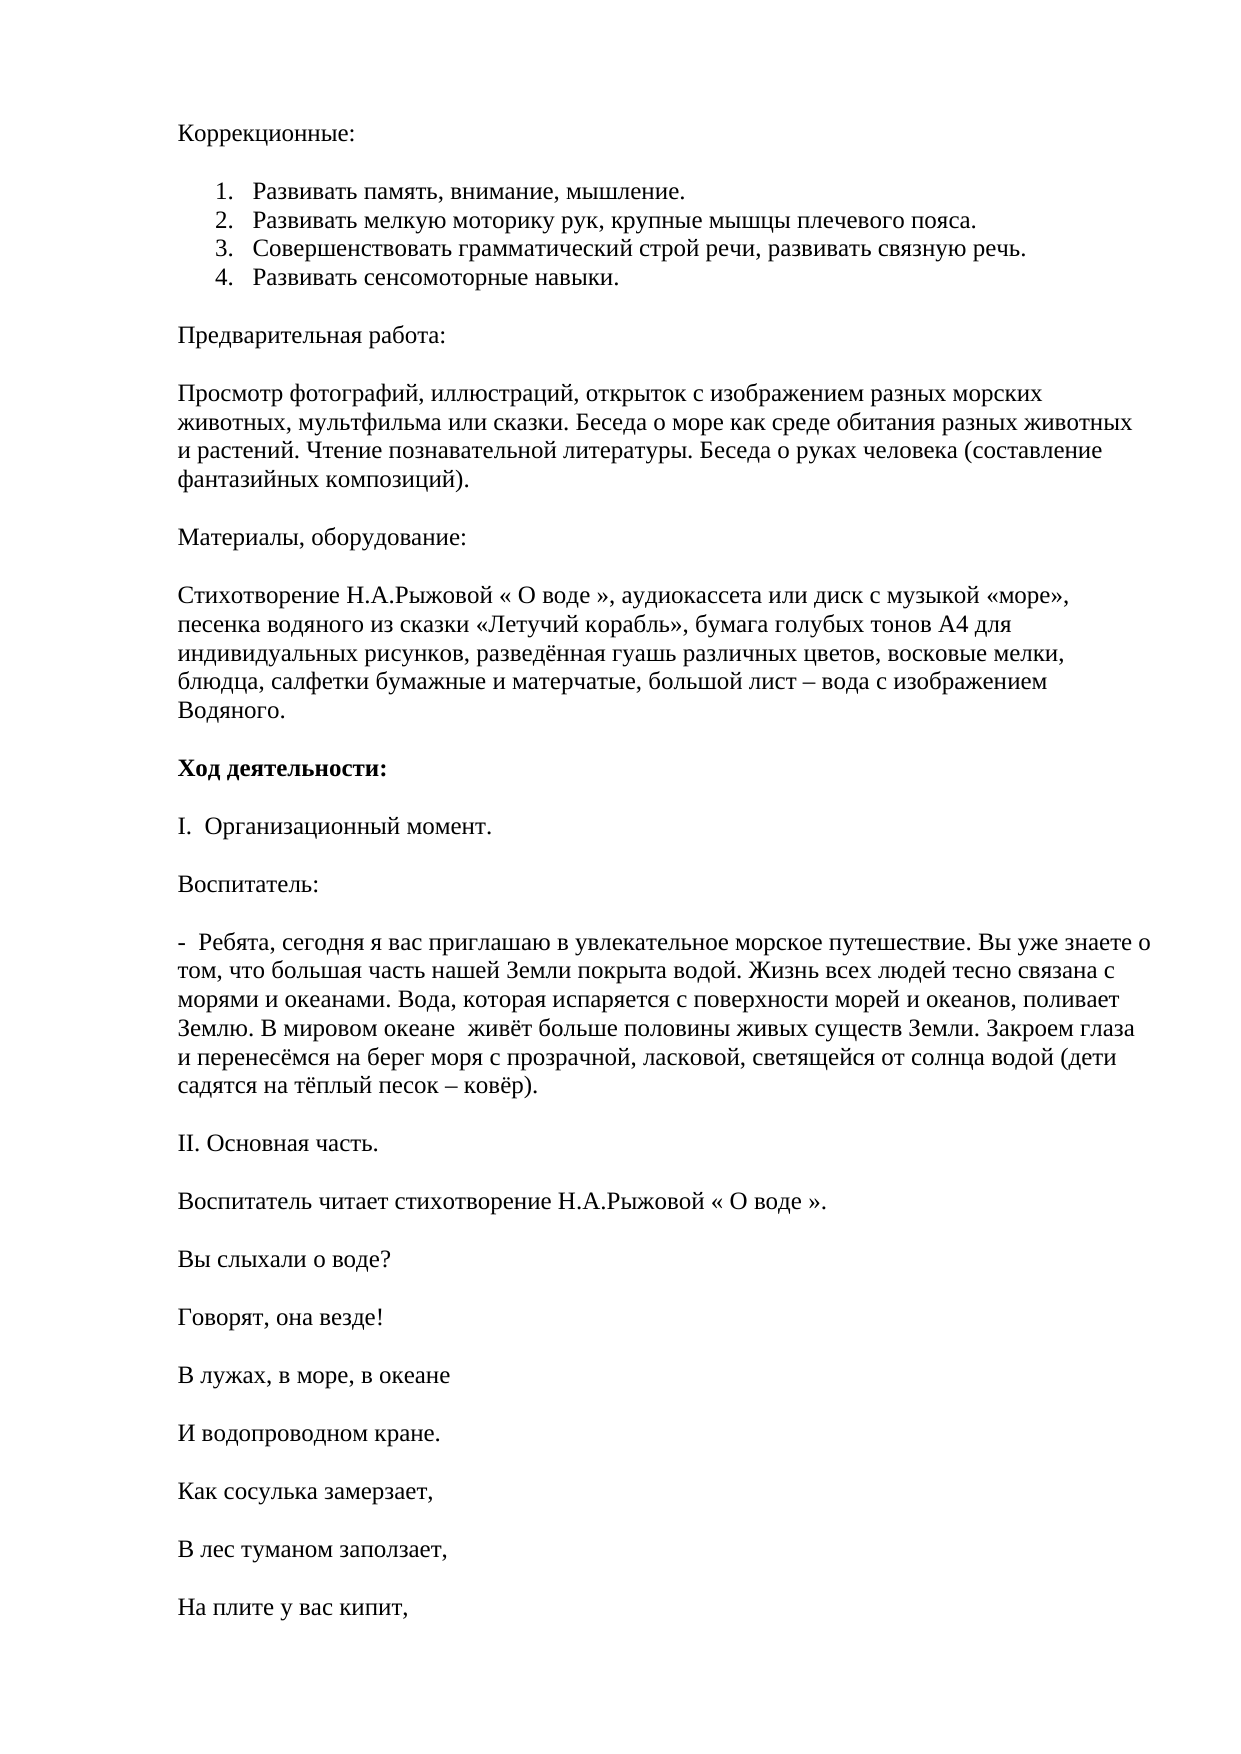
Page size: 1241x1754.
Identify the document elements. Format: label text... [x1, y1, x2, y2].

text И водопроводном кране. [177, 1418, 1152, 1447]
text II. Основная часть. [177, 1128, 1152, 1157]
text Говорят, она везде! [177, 1302, 1152, 1331]
text Стихотворение Н.А.Рыжовой « О воде », аудиокассета или диск с музыкой «море», песенка водяного из сказки «Летучий корабль», бумага голубых тонов А4 для индивидуальных рисунков, разведённая гуашь различных цветов, восковые мелки, блюдца, салфетки бумажные и матерчатые, большой лист – вода с изображением Водяного. [177, 580, 1152, 724]
list Развивать мелкую моторику рук, крупные мышцы плечевого пояса. [215, 205, 1152, 233]
text В лужах, в море, в океане [177, 1360, 1152, 1389]
text Вы слыхали о воде? [177, 1244, 1152, 1273]
text Ход деятельности: [177, 753, 1152, 782]
text Материалы, оборудование: [177, 522, 1152, 551]
list Развивать сенсомоторные навыки. [215, 262, 1152, 291]
list Развивать память, внимание, мышление. [215, 176, 1152, 205]
text Воспитатель: [177, 869, 1152, 898]
text - Ребята, сегодня я вас приглашаю в увлекательное морское путешествие. Вы уже знаете о том, что большая часть нашей Земли покрыта водой. Жизнь всех людей тесно связана с морями и океанами. Вода, которая испаряется с поверхности морей и океанов, поливает Землю. В мировом океане живёт больше половины живых существ Земли. Закроем глаза и перенесёмся на берег моря с прозрачной, ласковой, светящейся от солнца водой (дети садятся на тёплый песок – ковёр). [177, 927, 1152, 1099]
text На плите у вас кипит, [177, 1592, 1152, 1621]
text Как сосулька замерзает, [177, 1476, 1152, 1505]
text I. Организационный момент. [177, 811, 1152, 840]
text Просмотр фотографий, иллюстраций, открыток с изображением разных морских животных, мультфильма или сказки. Беседа о море как среде обитания разных животных и растений. Чтение познавательной литературы. Беседа о руках человека (составление фантазийных композиций). [177, 378, 1152, 493]
text В лес туманом заползает, [177, 1534, 1152, 1563]
text Воспитатель читает стихотворение Н.А.Рыжовой « О воде ». [177, 1186, 1152, 1215]
list Совершенствовать грамматический строй речи, развивать связную речь. [215, 233, 1152, 262]
text Коррекционные: [177, 118, 1152, 147]
text Предварительная работа: [177, 320, 1152, 349]
